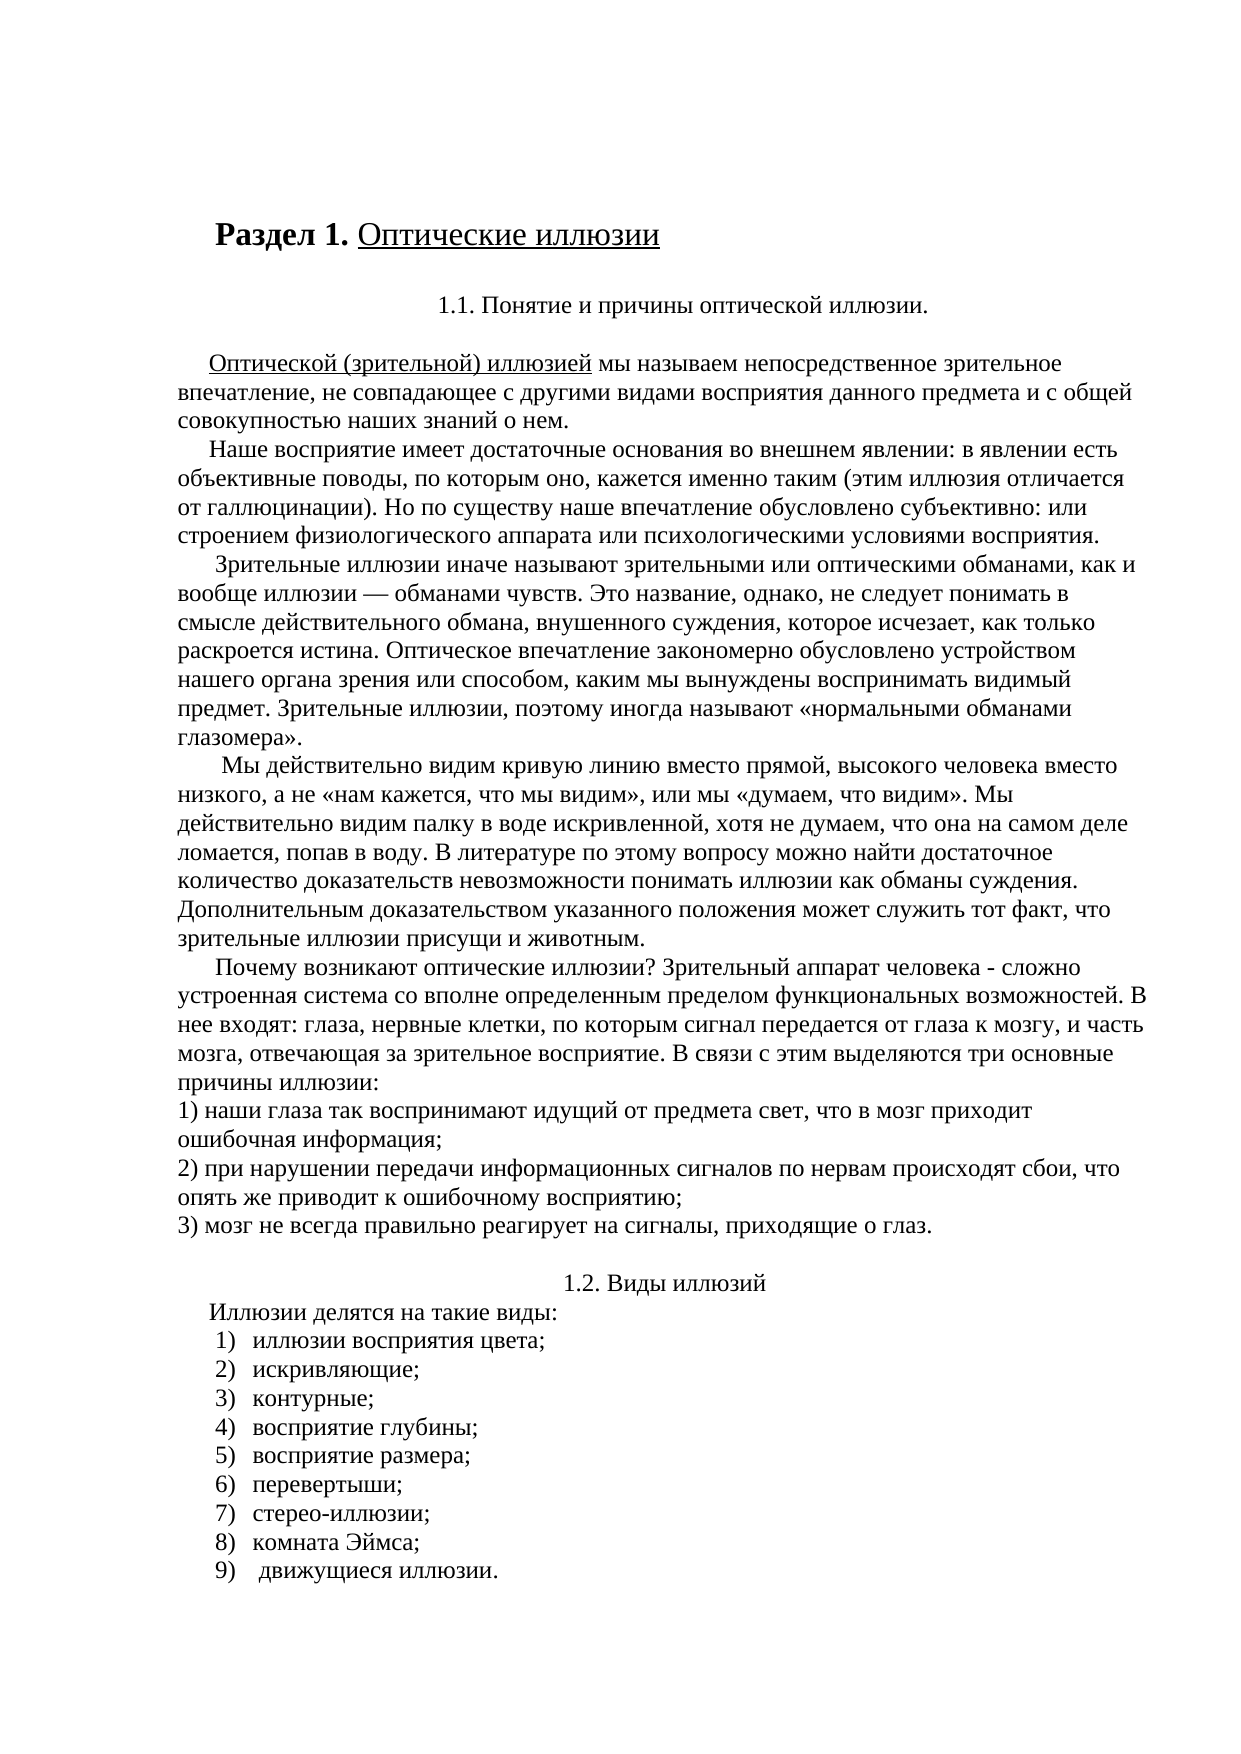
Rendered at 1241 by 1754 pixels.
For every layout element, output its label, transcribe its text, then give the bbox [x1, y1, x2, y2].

text 1.2. Виды иллюзий [177, 1268, 1152, 1297]
list искривляющие; [215, 1354, 1152, 1383]
list стерео-иллюзии; [215, 1498, 1152, 1527]
text Почему возникают оптические иллюзии? Зрительный аппарат человека - сложно устроенная система со вполне определенным пределом функциональных возможностей. В нее входят: глаза, нервные клетки, по которым сигнал передается от глаза к мозгу, и часть мозга, отвечающая за зрительное восприятие. В связи с этим выделяются три основные причины иллюзии: [177, 952, 1152, 1096]
list перевертыши; [215, 1469, 1152, 1498]
text 2) при нарушении передачи информационных сигналов по нервам происходят сбои, что опять же приводит к ошибочному восприятию; [177, 1153, 1152, 1211]
text Оптической (зрительной) иллюзией мы называем непосредственное зрительное впечатление, не совпадающее с другими видами восприятия данного предмета и с общей совокупностью наших знаний о нем. [177, 348, 1152, 434]
list восприятие размера; [215, 1441, 1152, 1469]
text Раздел 1. Оптические иллюзии [215, 214, 1152, 252]
text Наше восприятие имеет достаточные основания во внешнем явлении: в явлении есть объективные поводы, по которым оно, кажется именно таким (этим иллюзия отличается от галлюцинации). Но по существу наше впечатление обусловлено субъективно: или строением физиологического аппарата или психологическими условиями восприятия. [177, 434, 1152, 549]
list комната Эймса; [215, 1527, 1152, 1556]
list движущиеся иллюзии. [215, 1556, 1152, 1584]
text Иллюзии делятся на такие виды: [177, 1297, 1152, 1326]
list Понятие и причины оптической иллюзии. [215, 291, 1152, 319]
list иллюзии восприятия цвета; [215, 1326, 1152, 1354]
text Мы действительно видим кривую линию вместо прямой, высокого человека вместо низкого, а не «нам кажется, что мы видим», или мы «думаем, что видим». Мы действительно видим палку в воде искривленной, хотя не думаем, что она на самом деле ломается, попав в воду. В литературе по этому вопросу можно найти достаточное количество доказательств невозможности понимать иллюзии как обманы суждения. Дополнительным доказательством указанного положения может служить тот факт, что зрительные иллюзии присущи и животным. [177, 751, 1152, 952]
list контурные; [215, 1383, 1152, 1412]
text Зрительные иллюзии иначе называют зрительными или оптическими обманами, как и вообще иллюзии — обманами чувств. Это название, однако, не следует понимать в смысле действительного обмана, внушенного суждения, которое исчезает, как только раскроется истина. Оптическое впечатление закономерно обусловлено устройством нашего органа зрения или способом, каким мы вынуждены воспринимать видимый предмет. Зрительные иллюзии, поэтому иногда называют «нормальными обманами глазомера». [177, 549, 1152, 751]
list восприятие глубины; [215, 1412, 1152, 1441]
text 3) мозг не всегда правильно реагирует на сигналы, приходящие о глаз. [177, 1211, 1152, 1239]
text 1) наши глаза так воспринимают идущий от предмета свет, что в мозг приходит ошибочная информация; [177, 1096, 1152, 1153]
